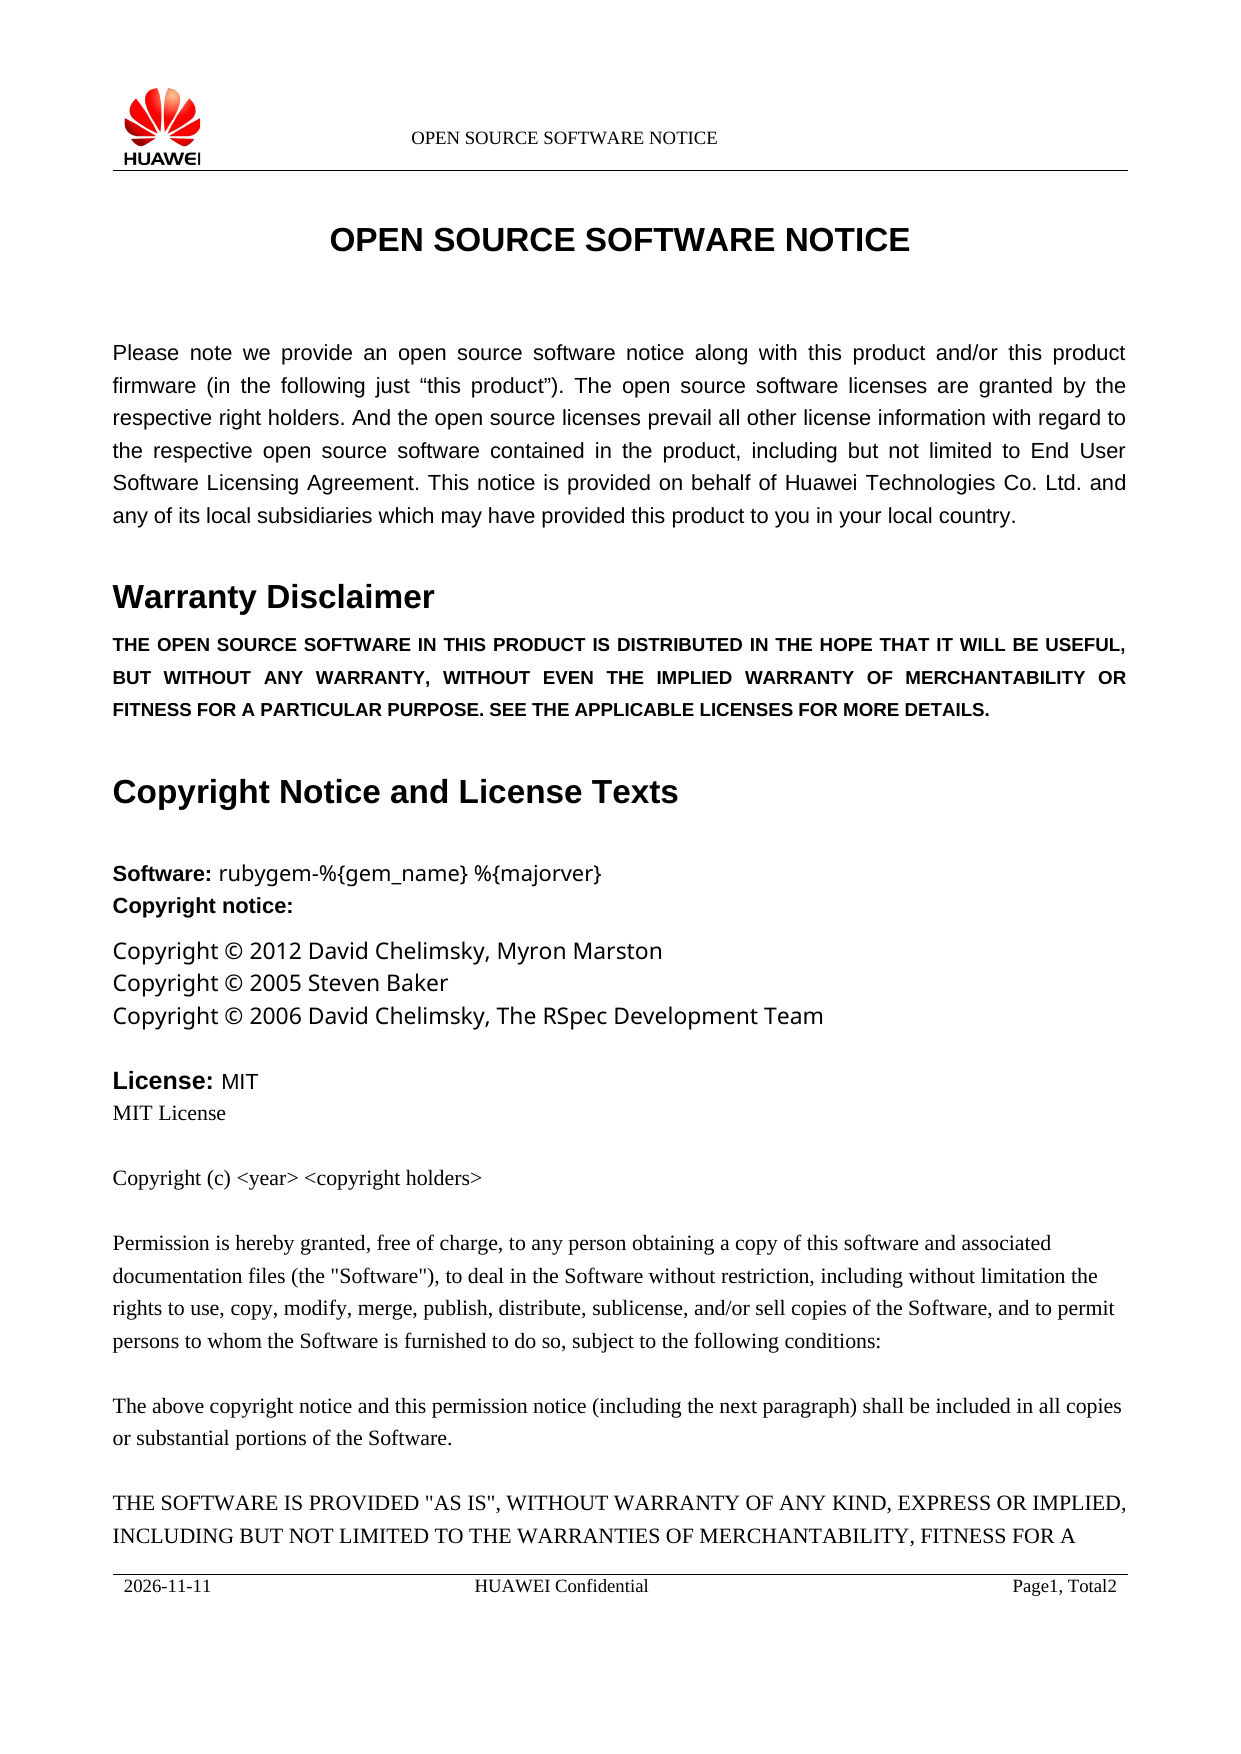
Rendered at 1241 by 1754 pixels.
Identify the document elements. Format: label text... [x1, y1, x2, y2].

text OPEN SOURCE SOFTWARE NOTICE [112, 206, 1128, 271]
text The open source software in this product is distributed in the hope that it will be useful, but WITHOUT ANY WARRANTY, without even the implied warranty of MERCHANTABILITY or FITNESS FOR A PARTICULAR PURPOSE. See the applicable licenses for more details. [112, 629, 1128, 726]
title Software: rubygem-%{gem_name} %{majorver} [112, 856, 1128, 889]
text Copyright notice: [112, 889, 1128, 921]
text License: MIT [112, 1064, 1128, 1096]
text Copyright © 2012 David Chelimsky, Myron Marston Copyright © 2005 Steven Baker Copyright © 2006 David Chelimsky, The RSpec Development Team [112, 934, 1128, 1064]
text Warranty Disclaimer [112, 564, 1128, 629]
picture [124, 88, 201, 165]
text Copyright Notice and License Texts [112, 759, 1128, 824]
text Please note we provide an open source software notice along with this product and/or this product firmware (in the following just “this product”). The open source software licenses are granted by the respective right holders. And the open source licenses prevail all other license information with regard to the respective open source software contained in the product, including but not limited to End User Software Licensing Agreement. This notice is provided on behalf of Huawei Technologies Co. Ltd. and any of its local subsidiaries which may have provided this product to you in your local country. [112, 336, 1128, 531]
